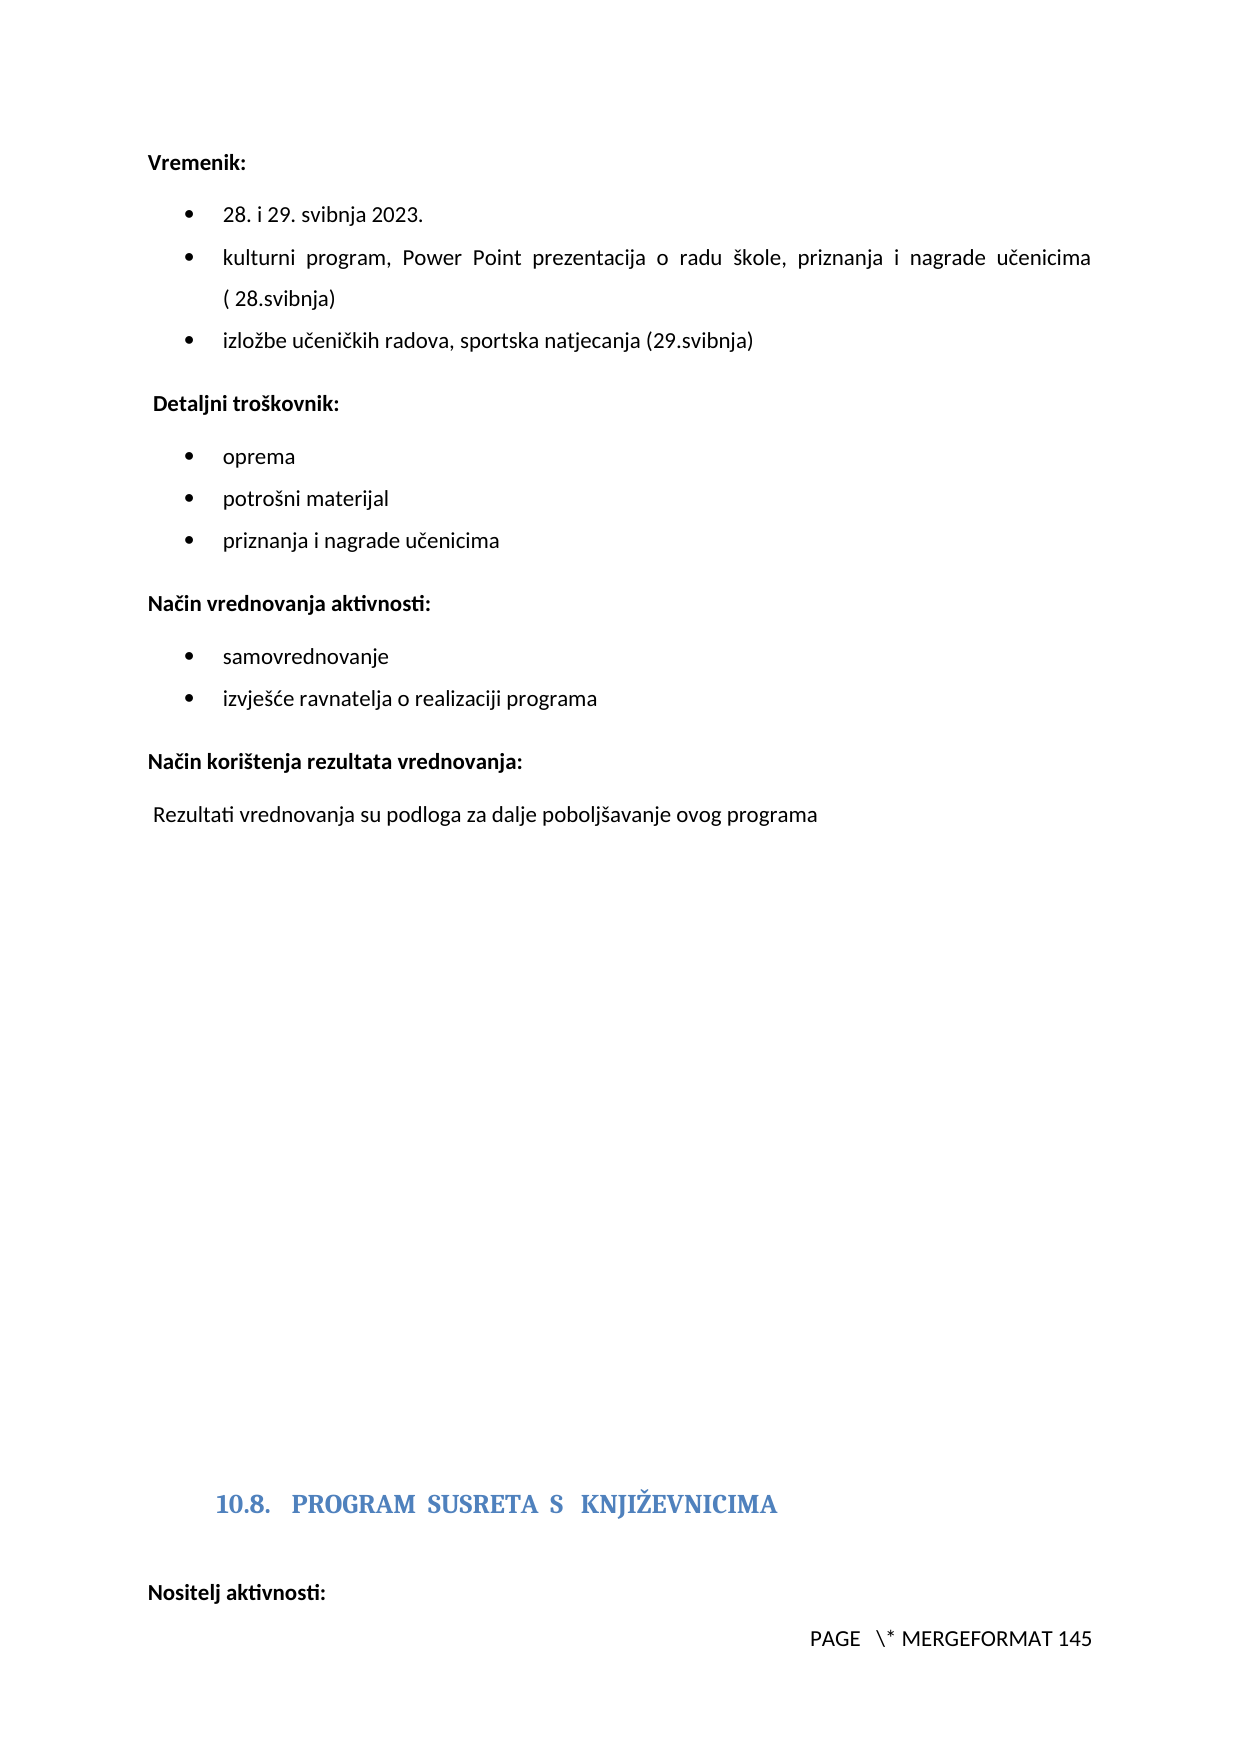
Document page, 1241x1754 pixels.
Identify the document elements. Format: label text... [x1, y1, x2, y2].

text Rezultati vrednovanja su podloga za dalje poboljšavanje ovog programa [148, 800, 1093, 828]
text Način vrednovanja aktivnosti: [148, 589, 1093, 617]
list samovrednovanje [185, 642, 1093, 670]
list kulturni program, Power Point prezentacija o radu škole, priznanja i nagrade učenicima ( 28.svibnja) [185, 243, 1093, 313]
list priznanja i nagrade učenicima [185, 526, 1093, 554]
list izvješće ravnatelja o realizaciji programa [185, 684, 1093, 712]
list izložbe učeničkih radova, sportska natjecanja (29.svibnja) [185, 327, 1093, 354]
text Vremenik: [148, 148, 1093, 176]
list 28. i 29. svibnja 2023. [185, 201, 1093, 229]
list potrošni materijal [185, 484, 1093, 512]
subtitle PROGRAM SUSRETA S KNJIŽEVNICIMA [216, 1489, 1093, 1520]
text Detaljni troškovnik: [148, 389, 1093, 417]
list oprema [185, 442, 1093, 470]
text Nositelj aktivnosti: [148, 1578, 1093, 1606]
text Način korištenja rezultata vrednovanja: [148, 747, 1093, 775]
